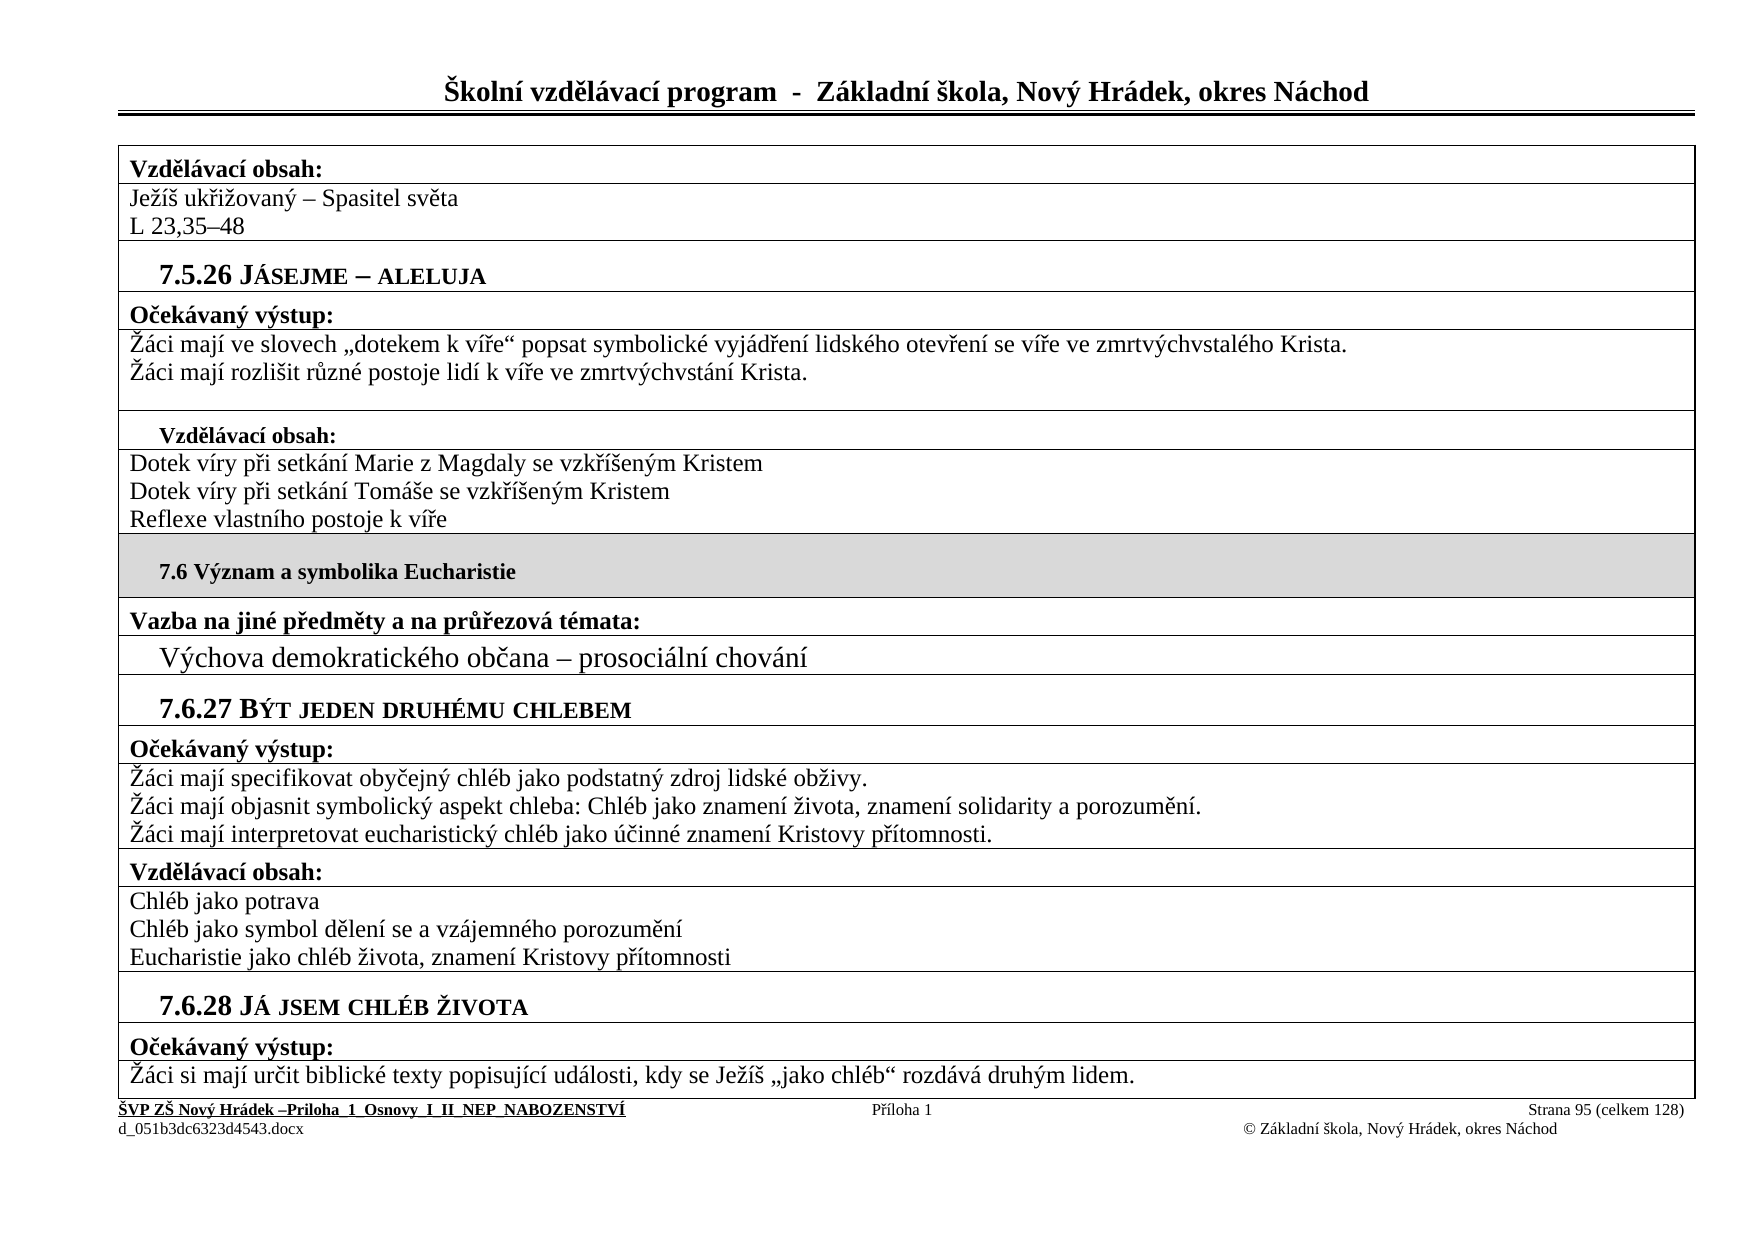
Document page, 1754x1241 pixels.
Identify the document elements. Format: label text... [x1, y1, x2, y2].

table_cell Žáci mají specifikovat obyčejný chléb jako podstatný zdroj lidské obživy. Žáci mají objasnit symbolický aspekt chleba: Chléb jako znamení života, znamení solidarity a porozumění. Žáci mají interpretovat eucharistický chléb jako účinné znamení Kristovy přítomnosti. [119, 764, 1694, 848]
table_cell Očekávaný výstup: [119, 726, 1694, 763]
table_cell Očekávaný výstup: [119, 1023, 1694, 1060]
table_cell 7.5.26 Jásejme – aleluja [119, 241, 1694, 291]
table_cell Výchova demokratického občana – prosociální chování [119, 636, 1694, 674]
table_cell 7.6 Význam a symbolika Eucharistie [119, 534, 1694, 597]
table_cell Chléb jako potrava Chléb jako symbol dělení se a vzájemného porozumění Eucharistie jako chléb života, znamení Kristovy přítomnosti [119, 887, 1694, 971]
table_cell Dotek víry při setkání Marie z Magdaly se vzkříšeným Kristem Dotek víry při setkání Tomáše se vzkříšeným Kristem Reflexe vlastního postoje k víře [119, 450, 1694, 533]
table_cell 7.6.28 Já jsem chléb života [119, 972, 1694, 1022]
table_cell Vzdělávací obsah: [119, 411, 1694, 448]
table_cell 7.6.27 Být jeden druhému chlebem [119, 675, 1694, 725]
table_cell Vzdělávací obsah: [119, 849, 1694, 886]
table_cell Žáci mají ve slovech „dotekem k víře“ popsat symbolické vyjádření lidského otevření se víře ve zmrtvýchvstalého Krista. Žáci mají rozlišit různé postoje lidí k víře ve zmrtvýchvstání Krista. [119, 330, 1694, 410]
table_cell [119, 1061, 1694, 1098]
table_cell Vazba na jiné předměty a na průřezová témata: [119, 598, 1694, 635]
table_cell Očekávaný výstup: [119, 292, 1694, 329]
table_cell Ježíš ukřižovaný – Spasitel světa L 23,35–48 [119, 184, 1694, 240]
table_cell Vzdělávací obsah: [119, 146, 1694, 183]
